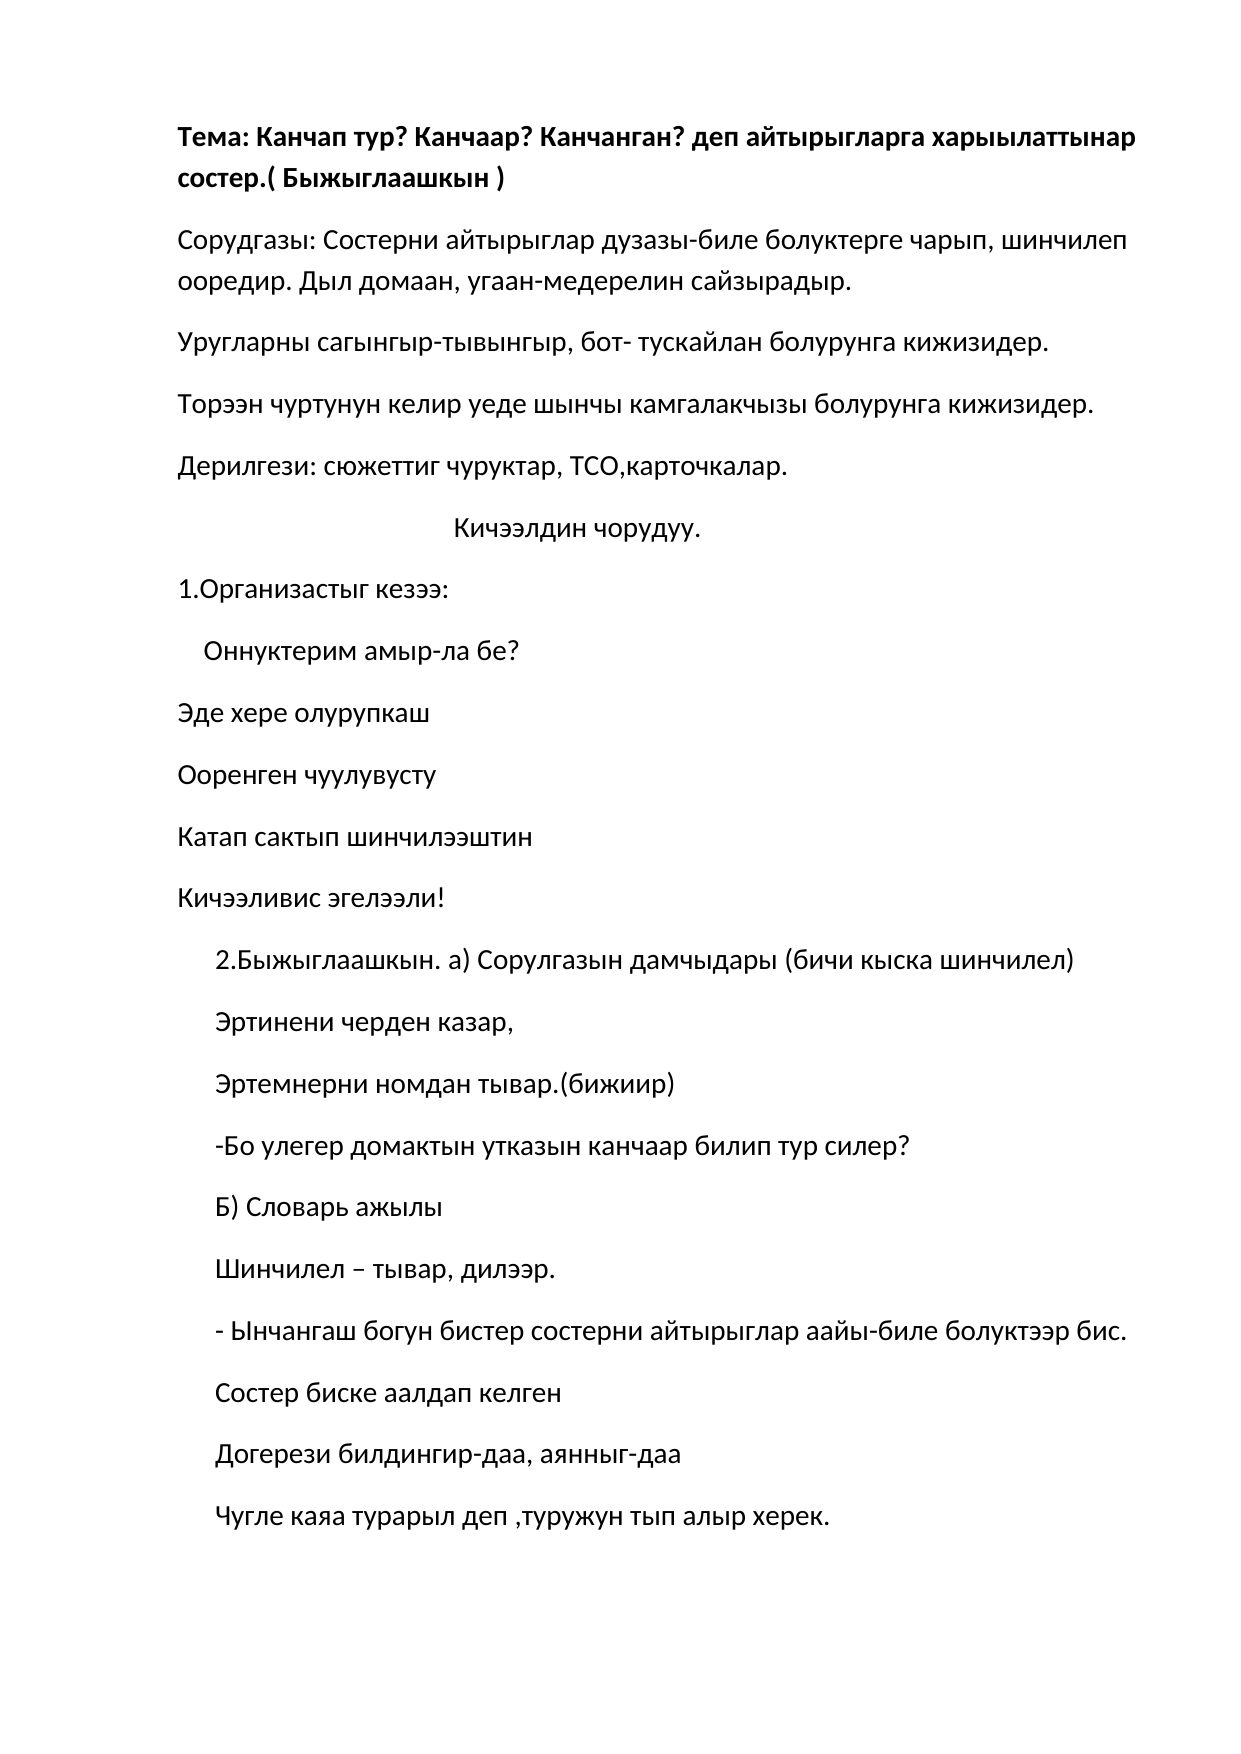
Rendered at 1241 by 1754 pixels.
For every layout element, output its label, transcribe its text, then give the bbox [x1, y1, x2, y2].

text 1.Организастыг кезээ: [177, 571, 1152, 606]
text - Ынчангаш богун бистер состерни айтырыглар аайы-биле болуктээр бис. [215, 1312, 1152, 1347]
text Кичээлдин чорудуу. [177, 509, 1152, 544]
text Догерези билдингир-даа, аянныг-даа [215, 1435, 1152, 1471]
text Тема: Канчап тур? Канчаар? Канчанган? деп айтырыгларга харыылаттынар состер.( Быжыглаашкын ) [177, 118, 1152, 195]
text 2.Быжыглаашкын. а) Сорулгазын дамчыдары (бичи кыска шинчилел) [215, 941, 1152, 977]
text Состер биске аалдап келген [215, 1374, 1152, 1409]
text Катап сактып шинчилээштин [177, 818, 1152, 853]
text -Бо улегер домактын утказын канчаар билип тур силер? [215, 1127, 1152, 1162]
text Торээн чуртунун келир уеде шынчы камгалакчызы болурунга кижизидер. [177, 385, 1152, 421]
text Ооренген чуулувусту [177, 756, 1152, 792]
text Кичээливис эгелээли! [177, 879, 1152, 915]
text Сорудгазы: Состерни айтырыглар дузазы-биле болуктерге чарып, шинчилеп ооредир. Дыл домаан, угаан-медерелин сайзырадыр. [177, 221, 1152, 297]
text Эртемнерни номдан тывар.(бижиир) [215, 1065, 1152, 1100]
text Шинчилел – тывар, дилээр. [215, 1250, 1152, 1286]
text Дерилгези: сюжеттиг чуруктар, ТСО,карточкалар. [177, 447, 1152, 483]
text Б) Словарь ажылы [215, 1188, 1152, 1224]
text Чугле каяа турарыл деп ,туружун тып алыр херек. [215, 1497, 1152, 1533]
text Оннуктерим амыр-ла бе? [177, 632, 1152, 668]
text Эде хере олурупкаш [177, 694, 1152, 730]
text Эртинени черден казар, [215, 1003, 1152, 1039]
text Уругларны сагынгыр-тывынгыр, бот- тускайлан болурунга кижизидер. [177, 323, 1152, 359]
